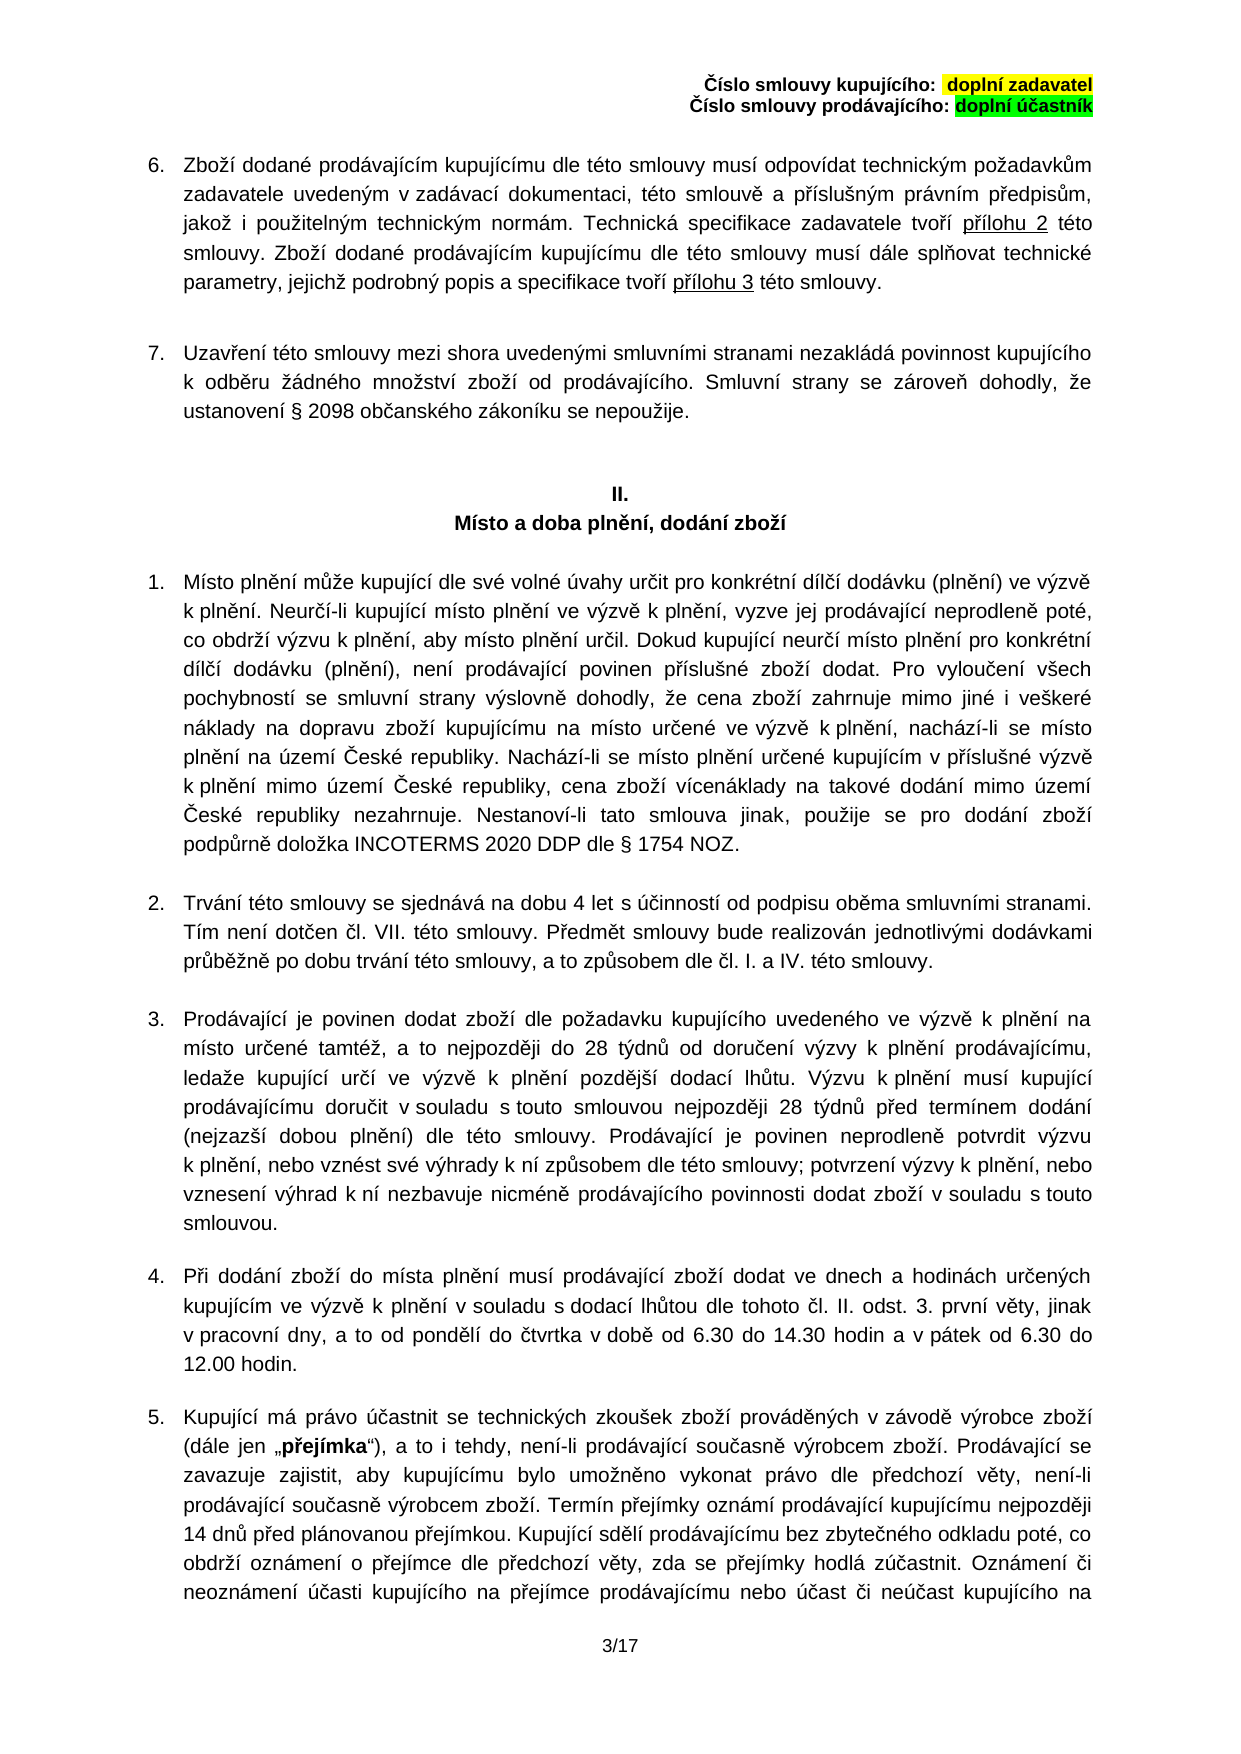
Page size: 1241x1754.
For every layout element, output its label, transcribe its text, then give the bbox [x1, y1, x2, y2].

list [148, 1400, 1093, 1604]
text Místo a doba plnění, dodání zboží [148, 506, 1093, 535]
list Při dodání zboží do místa plnění musí prodávající zboží dodat ve dnech a hodinách určených kupujícím ve výzvě k plnění v souladu s dodací lhůtou dle tohoto čl. II. odst. 3. první věty, jinak v pracovní dny, a to od pondělí do čtvrtka v době od 6.30 do 14.30 hodin a v pátek od 6.30 do 12.00 hodin. [148, 1259, 1093, 1376]
list Místo plnění může kupující dle své volné úvahy určit pro konkrétní dílčí dodávku (plnění) ve výzvě k plnění. Neurčí-li kupující místo plnění ve výzvě k plnění, vyzve jej prodávající neprodleně poté, co obdrží výzvu k plnění, aby místo plnění určil. Dokud kupující neurčí místo plnění pro konkrétní dílčí dodávku (plnění), není prodávající povinen příslušné zboží dodat. Pro vyloučení všech pochybností se smluvní strany výslovně dohodly, že cena zboží zahrnuje mimo jiné i veškeré náklady na dopravu zboží kupujícímu na místo určené ve výzvě k plnění, nachází-li se místo plnění na území České republiky. Nachází-li se místo plnění určené kupujícím v příslušné výzvě k plnění mimo území České republiky, cena zboží vícenáklady na takové dodání mimo území České republiky nezahrnuje. Nestanoví-li tato smlouva jinak, použije se pro dodání zboží podpůrně doložka INCOTERMS 2020 DDP dle § 1754 NOZ. [148, 564, 1093, 856]
list Zboží dodané prodávajícím kupujícímu dle této smlouvy musí odpovídat technickým požadavkům zadavatele uvedeným v zadávací dokumentaci, této smlouvě a příslušným právním předpisům, jakož i použitelným technickým normám. Technická specifikace zadavatele tvoří přílohu 2 této smlouvy. Zboží dodané prodávajícím kupujícímu dle této smlouvy musí dále splňovat technické parametry, jejichž podrobný popis a specifikace tvoří přílohu 3 této smlouvy. [148, 148, 1093, 293]
list Uzavření této smlouvy mezi shora uvedenými smluvními stranami nezakládá povinnost kupujícího k odběru žádného množství zboží od prodávajícího. Smluvní strany se zároveň dohodly, že ustanovení § 2098 občanského zákoníku se nepoužije. [148, 335, 1093, 423]
text II. [148, 477, 1093, 506]
list Trvání této smlouvy se sjednává na dobu 4 let s účinností od podpisu oběma smluvními stranami. Tím není dotčen čl. VII. této smlouvy. Předmět smlouvy bude realizován jednotlivými dodávkami průběžně po dobu trvání této smlouvy, a to způsobem dle čl. I. a IV. této smlouvy. [148, 885, 1093, 973]
list Prodávající je povinen dodat zboží dle požadavku kupujícího uvedeného ve výzvě k plnění na místo určené tamtéž, a to nejpozději do 28 týdnů od doručení výzvy k plnění prodávajícímu, ledaže kupující určí ve výzvě k plnění pozdější dodací lhůtu. Výzvu k plnění musí kupující prodávajícímu doručit v souladu s touto smlouvou nejpozději 28 týdnů před termínem dodání (nejzazší dobou plnění) dle této smlouvy. Prodávající je povinen neprodleně potvrdit výzvu k plnění, nebo vznést své výhrady k ní způsobem dle této smlouvy; potvrzení výzvy k plnění, nebo vznesení výhrad k ní nezbavuje nicméně prodávajícího povinnosti dodat zboží v souladu s touto smlouvou. [148, 1002, 1093, 1235]
